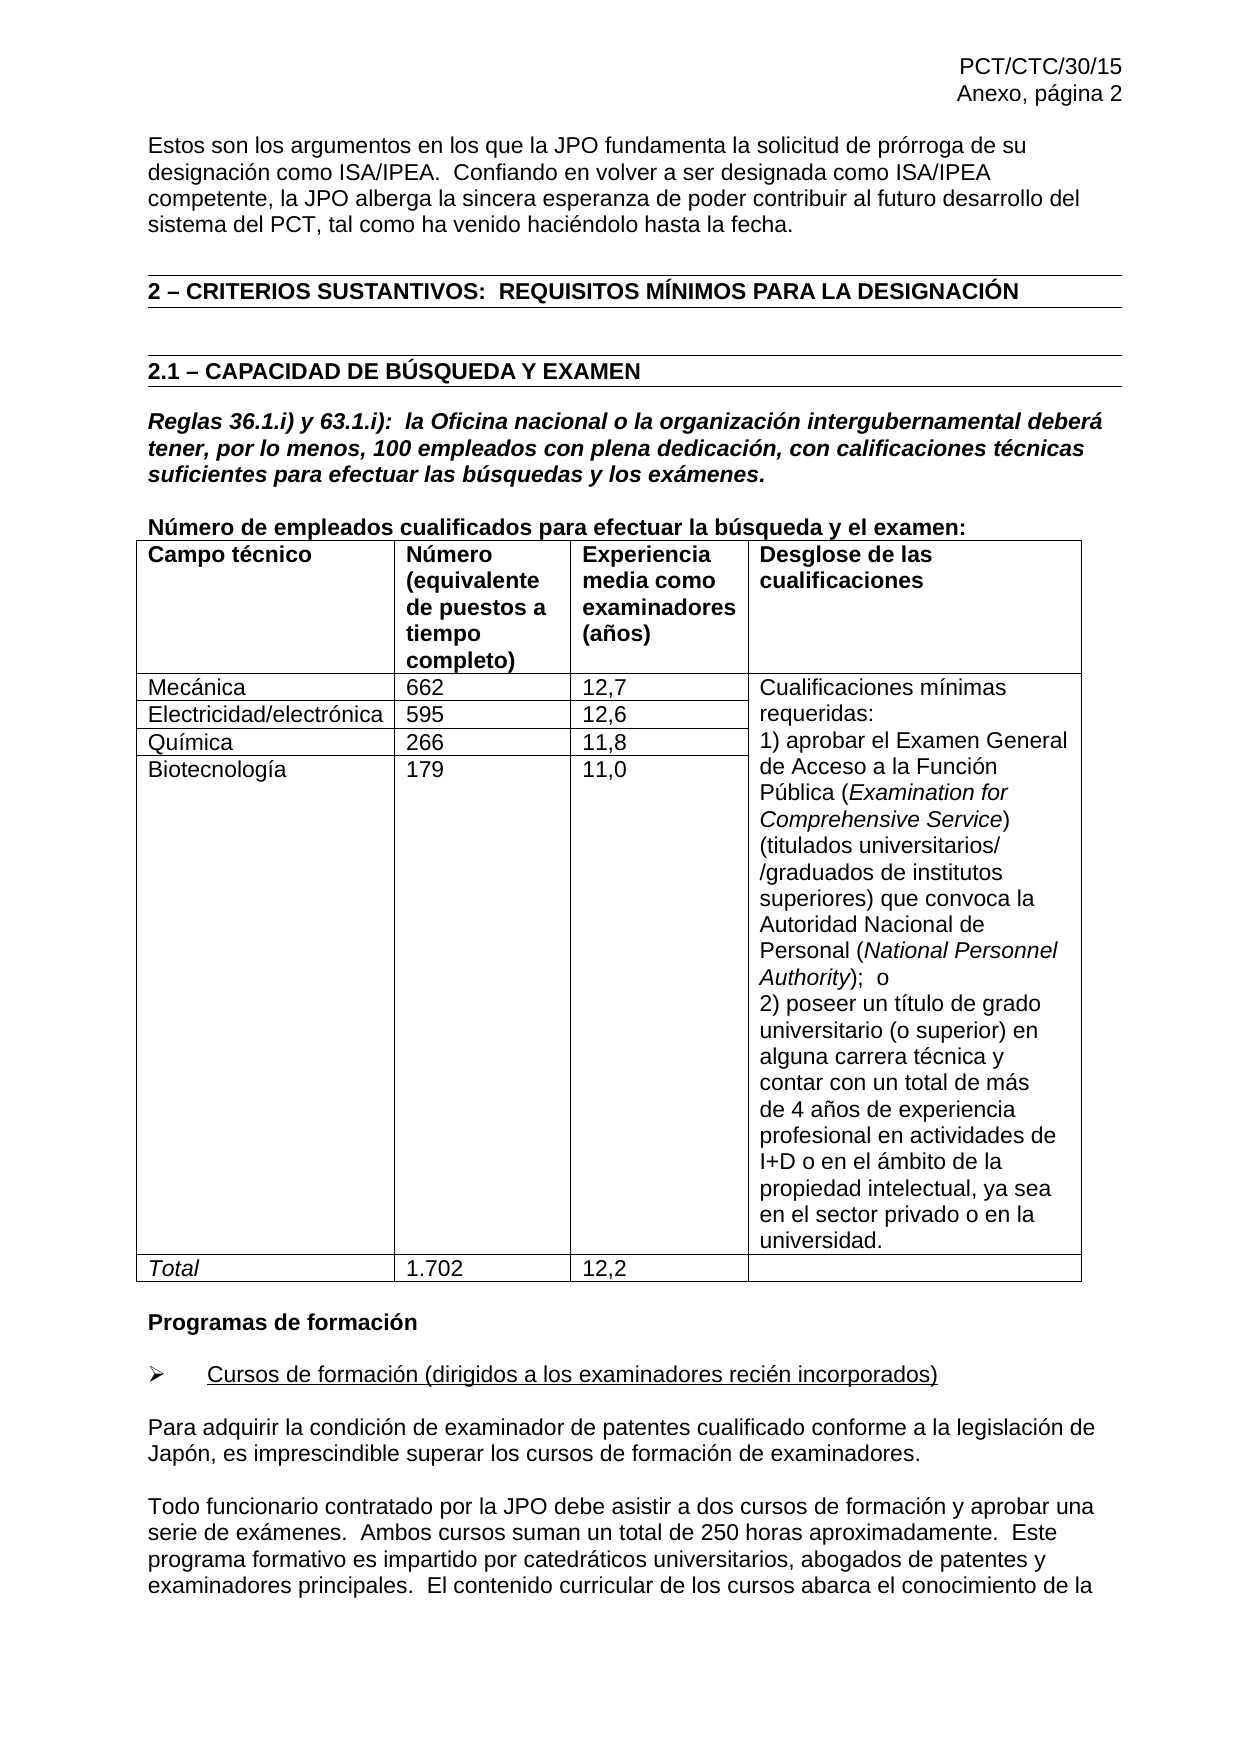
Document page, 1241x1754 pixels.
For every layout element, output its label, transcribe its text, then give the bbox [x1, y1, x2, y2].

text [148, 1493, 1122, 1598]
table_cell Total [137, 1255, 394, 1281]
text Reglas 36.1.i) y 63.1.i): la Oficina nacional o la organización intergubernamental deberá tener, por lo menos, 100 empleados con plena dedicación, con calificaciones técnicas suficientes para efectuar las búsquedas y los exámenes. [148, 408, 1122, 487]
table_header Desglose de las cualificaciones [749, 541, 1081, 673]
list Cursos de formación (dirigidos a los examinadores recién incorporados) [148, 1361, 1122, 1388]
table_cell 12,2 [571, 1255, 748, 1281]
table_cell 1.702 [395, 1255, 570, 1281]
table_cell Cualificaciones mínimas requeridas: 1) aprobar el Examen General de Acceso a la Función Pública (Examination for Comprehensive Service) (titulados universitarios/ /graduados de institutos superiores) que convoca la Autoridad Nacional de Personal (National Personnel Authority); o 2) poseer un título de grado universitario (o superior) en alguna carrera técnica y contar con un total de más de 4 años de experiencia profesional en actividades de I+D o en el ámbito de la propiedad intelectual, ya sea en el sector privado o en la universidad. [749, 674, 1081, 1254]
table_header Número (equivalente de puestos a tiempo completo) [395, 541, 570, 673]
text Número de empleados cualificados para efectuar la búsqueda y el examen: [148, 514, 1122, 540]
table_header Experiencia media como examinadores (años) [571, 541, 748, 673]
table_cell 12,7 [571, 674, 748, 700]
table_cell 266 [395, 729, 570, 755]
table_cell 662 [395, 674, 570, 700]
text Estos son los argumentos en los que la JPO fundamenta la solicitud de prórroga de su designación como ISA/IPEA. Confiando en volver a ser designada como ISA/IPEA competente, la JPO alberga la sincera esperanza de poder contribuir al futuro desarrollo del sistema del PCT, tal como ha venido haciéndolo hasta la fecha. [148, 132, 1122, 238]
text 2 – Criterios sustantivos: REQUISITOS MÍNIMOS PARA LA DESIGNACIÓN [148, 276, 1122, 307]
text Programas de formación [148, 1308, 1122, 1335]
table_cell 11,8 [571, 729, 748, 755]
table_cell Mecánica [137, 674, 394, 700]
table_header Campo técnico [137, 541, 394, 673]
table_cell Química [137, 729, 394, 755]
text 2.1 – CAPACIDAD DE BÚSQUEDA Y EXAMEN [148, 356, 1122, 386]
table_cell 179 [395, 756, 570, 1254]
table_cell 11,0 [571, 756, 748, 1254]
table_cell Electricidad/electrónica [137, 701, 394, 728]
table_cell Biotecnología [137, 756, 394, 1254]
text Para adquirir la condición de examinador de patentes cualificado conforme a la legislación de Japón, es imprescindible superar los cursos de formación de examinadores. [148, 1414, 1122, 1467]
table_cell 12,6 [571, 701, 748, 728]
table_cell [749, 1255, 1081, 1281]
table_cell 595 [395, 701, 570, 728]
